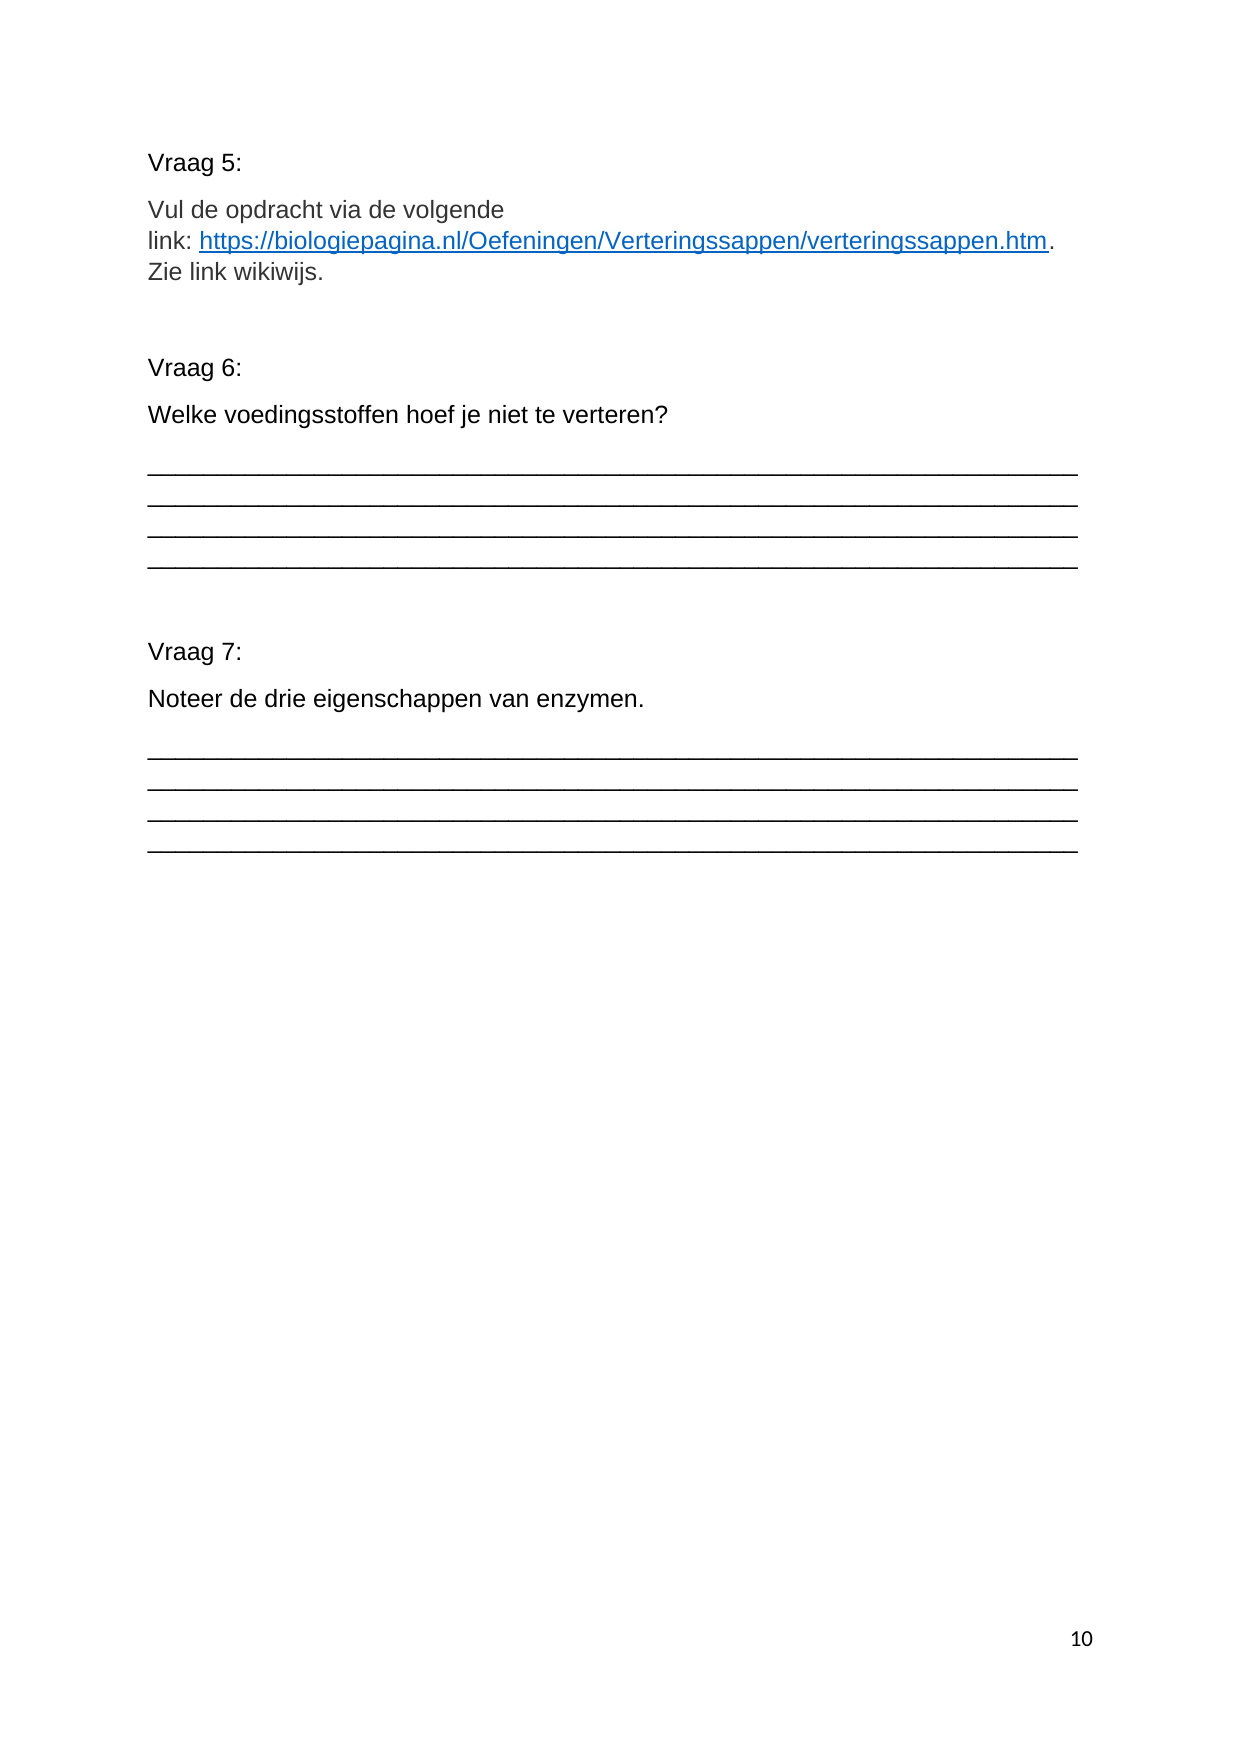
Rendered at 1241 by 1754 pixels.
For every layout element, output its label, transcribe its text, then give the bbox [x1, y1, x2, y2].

text Welke voedingsstoffen hoef je niet te verteren? [148, 401, 1093, 429]
text Vraag 5: [148, 148, 1093, 176]
text Noteer de drie eigenschappen van enzymen. [148, 684, 1093, 713]
text Vraag 7: [148, 637, 1093, 666]
text ____________________________________________________________________________________________________________________________________________________________________________________________________________________________________________________________________________ [148, 732, 1093, 854]
text Vul de opdracht via de volgende link: https://biologiepagina.nl/Oefeningen/Verteringssappen/verteringssappen.htm. Zie link wikiwijs. [148, 195, 1093, 286]
text ____________________________________________________________________________________________________________________________________________________________________________________________________________________________________________________________________________ [148, 448, 1093, 570]
text Vraag 6: [148, 353, 1093, 382]
